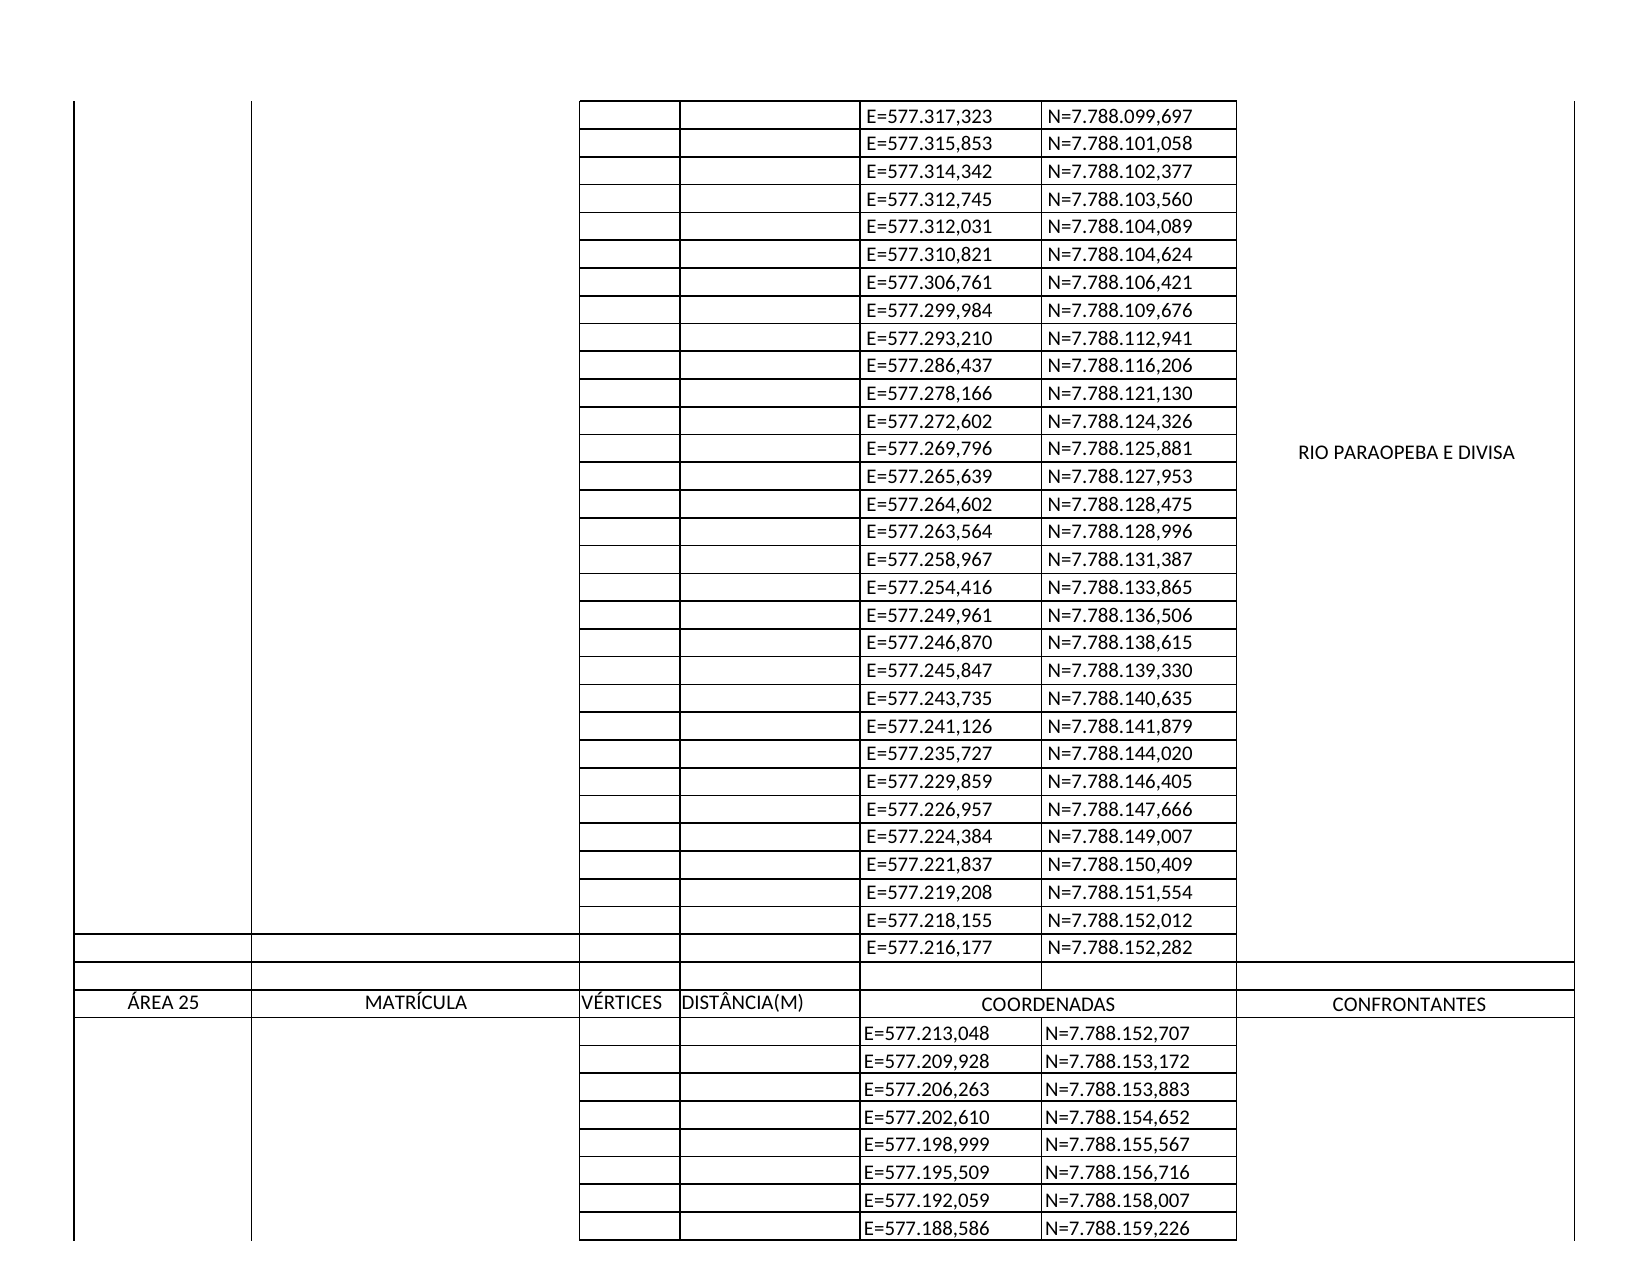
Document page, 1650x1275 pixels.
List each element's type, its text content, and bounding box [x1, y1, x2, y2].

text E=577.195,509 N=7.788.156,716 [863, 1159, 1527, 1185]
text E=577.272,602 N=7.788.124,326 [117, 408, 1192, 433]
text E=577.219,208 N=7.788.151,554 [117, 879, 1192, 904]
text E=577.218,155 N=7.788.152,012 [117, 907, 1192, 932]
text E=577.243,735 N=7.788.140,635 [117, 685, 1192, 711]
text E=577.226,957 N=7.788.147,666 [117, 796, 1192, 821]
text E=577.206,263 N=7.788.153,883 [863, 1076, 1527, 1102]
text E=577.221,837 N=7.788.150,409 [117, 851, 1192, 877]
text E=577.264,602 N=7.788.128,475 [117, 491, 1192, 516]
text E=577.299,984 N=7.788.109,676 [117, 297, 1192, 322]
text RIO PARAOPEBA E DIVISA [1298, 439, 1527, 465]
text E=577.312,745 N=7.788.103,560 [117, 186, 1192, 211]
text E=577.312,031 N=7.788.104,089 [117, 214, 1192, 239]
text COORDENADAS CONFRONTANTES E=577.213,048 N=7.788.152,707 [863, 991, 1493, 1046]
text E=577.235,727 N=7.788.144,020 [117, 741, 1192, 766]
text E=577.317,323 N=7.788.099,697 [117, 103, 1192, 128]
text E=577.192,059 N=7.788.158,007 [863, 1187, 1527, 1212]
text E=577.315,853 N=7.788.101,058 [117, 131, 1192, 156]
text E=577.278,166 N=7.788.121,130 [117, 380, 1192, 406]
text E=577.269,796 N=7.788.125,881 [117, 436, 1192, 461]
text E=577.224,384 N=7.788.149,007 [117, 824, 1192, 849]
text E=577.263,564 N=7.788.128,996 [117, 519, 1192, 544]
text E=577.202,610 N=7.788.154,652 [863, 1104, 1527, 1129]
text E=577.188,586 N=7.788.159,226 [863, 1215, 1527, 1240]
text E=577.254,416 N=7.788.133,865 [117, 574, 1192, 599]
text E=577.241,126 N=7.788.141,879 [117, 713, 1192, 738]
text ÁREA 25 MATRÍCULA VÉRTICES DISTÂNCIA(M) [127, 989, 813, 1015]
text E=577.265,639 N=7.788.127,953 [117, 463, 1192, 489]
text E=577.245,847 N=7.788.139,330 [117, 657, 1192, 683]
text E=577.306,761 N=7.788.106,421 [117, 269, 1192, 294]
text E=577.314,342 N=7.788.102,377 [117, 158, 1192, 184]
text E=577.258,967 N=7.788.131,387 [117, 546, 1192, 572]
text E=577.209,928 N=7.788.153,172 [863, 1049, 1527, 1074]
text E=577.229,859 N=7.788.146,405 [117, 768, 1192, 794]
text E=577.249,961 N=7.788.136,506 [117, 602, 1192, 627]
text E=577.216,177 N=7.788.152,282 [117, 934, 1192, 960]
text E=577.293,210 N=7.788.112,941 [117, 325, 1192, 350]
text E=577.198,999 N=7.788.155,567 [863, 1132, 1527, 1157]
text E=577.286,437 N=7.788.116,206 [117, 352, 1192, 378]
text E=577.310,821 N=7.788.104,624 [117, 241, 1192, 267]
text E=577.246,870 N=7.788.138,615 [117, 629, 1192, 655]
